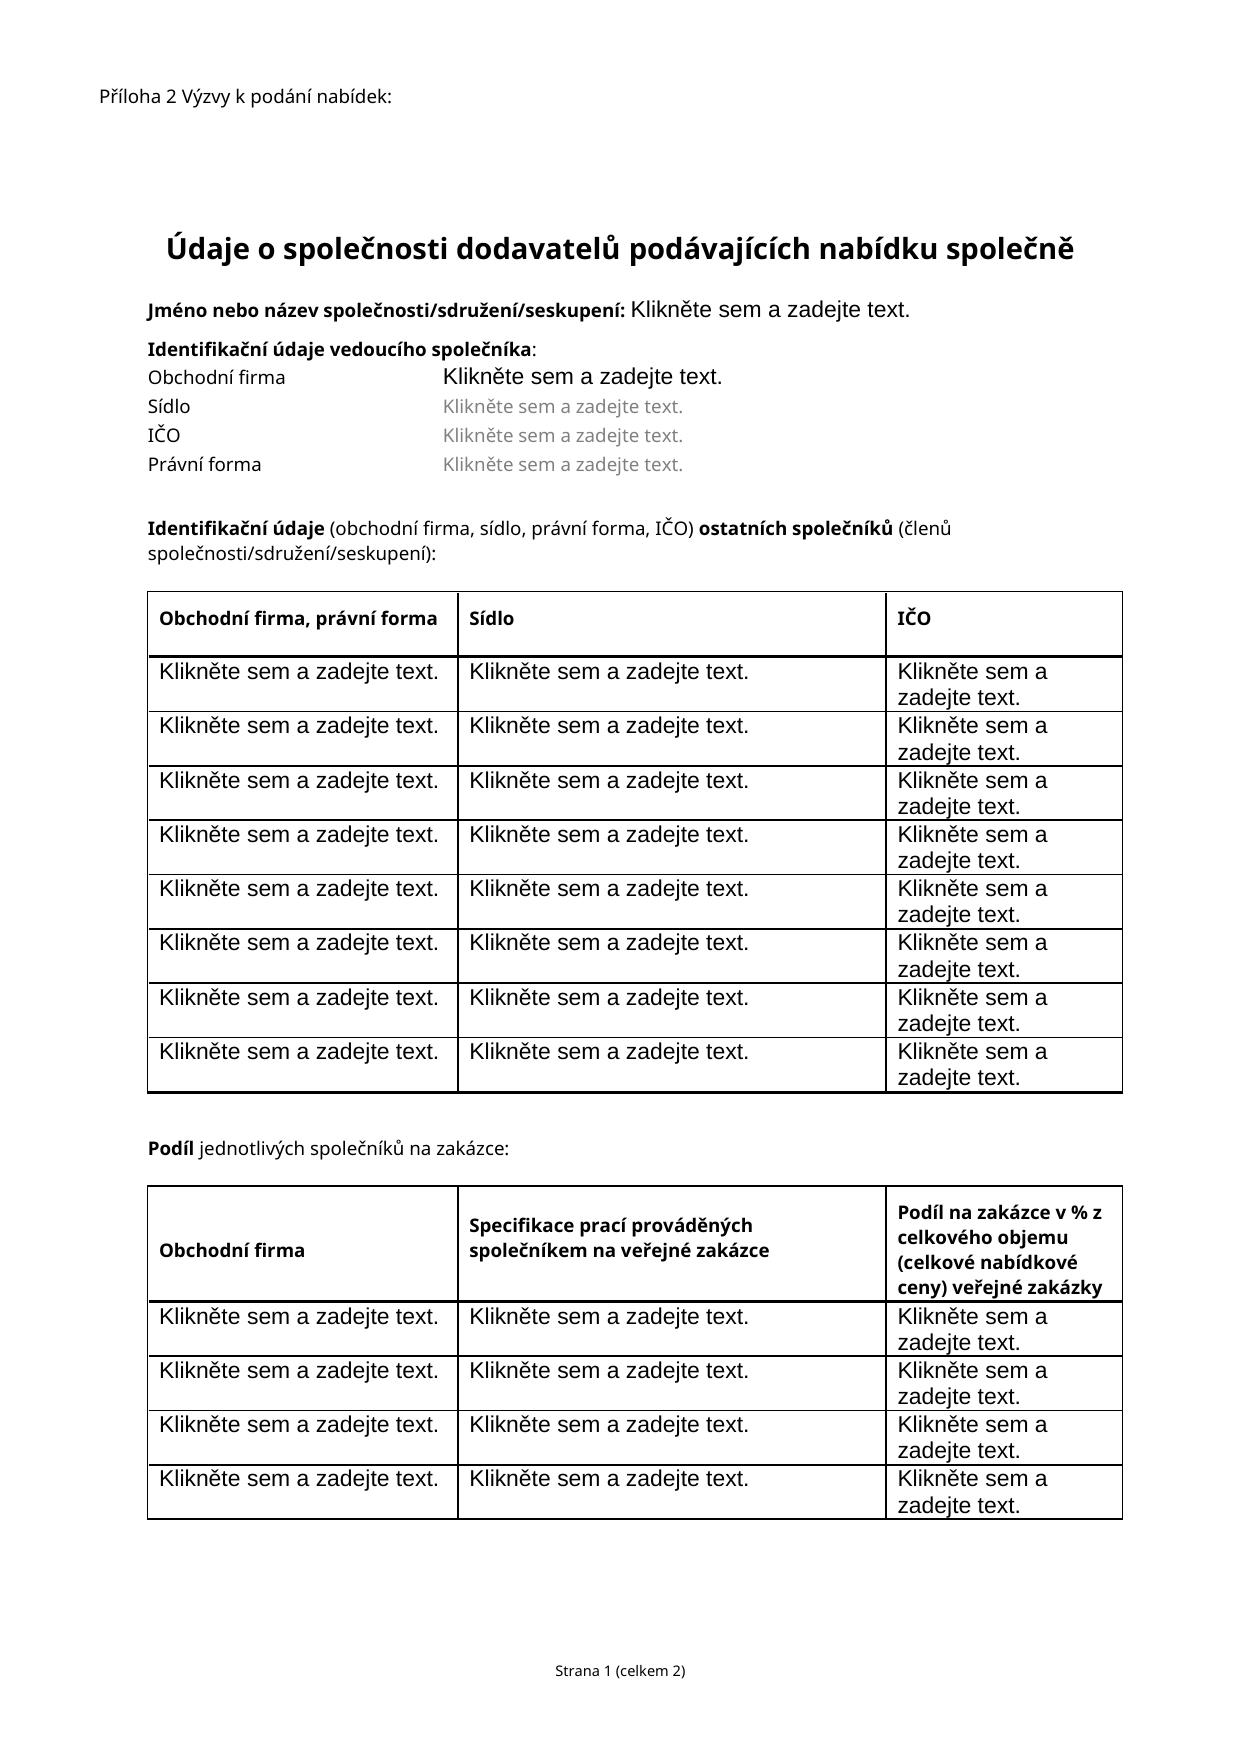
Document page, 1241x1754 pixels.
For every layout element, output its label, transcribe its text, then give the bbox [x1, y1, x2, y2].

table_header Sídlo [459, 592, 886, 655]
text Právní forma [148, 448, 1093, 477]
table_header IČO [887, 592, 1122, 655]
text Sídlo [148, 390, 1093, 419]
text IČO [148, 419, 1093, 448]
text Jméno nebo název společnosti/sdružení/seskupení: [148, 293, 1093, 324]
text Identifikační údaje (obchodní firma, sídlo, právní forma, IČO) ostatních společníků (členů společnosti/sdružení/seskupení): [148, 515, 1093, 565]
title Údaje o společnosti dodavatelů podávajících nabídku společně [148, 228, 1093, 268]
table_header Specifikace prací prováděných společníkem na veřejné zakázce [459, 1187, 885, 1299]
text Obchodní firma [148, 361, 1093, 390]
table_header Obchodní firma [148, 1187, 457, 1299]
text Podíl jednotlivých společníků na zakázce: [148, 1135, 1093, 1185]
table_header Obchodní firma, právní forma [148, 592, 458, 655]
table_header Podíl na zakázce v % z celkového objemu (celkové nabídkové ceny) veřejné zakázky [887, 1187, 1122, 1299]
text Identifikační údaje vedoucího společníka: [148, 336, 1093, 361]
